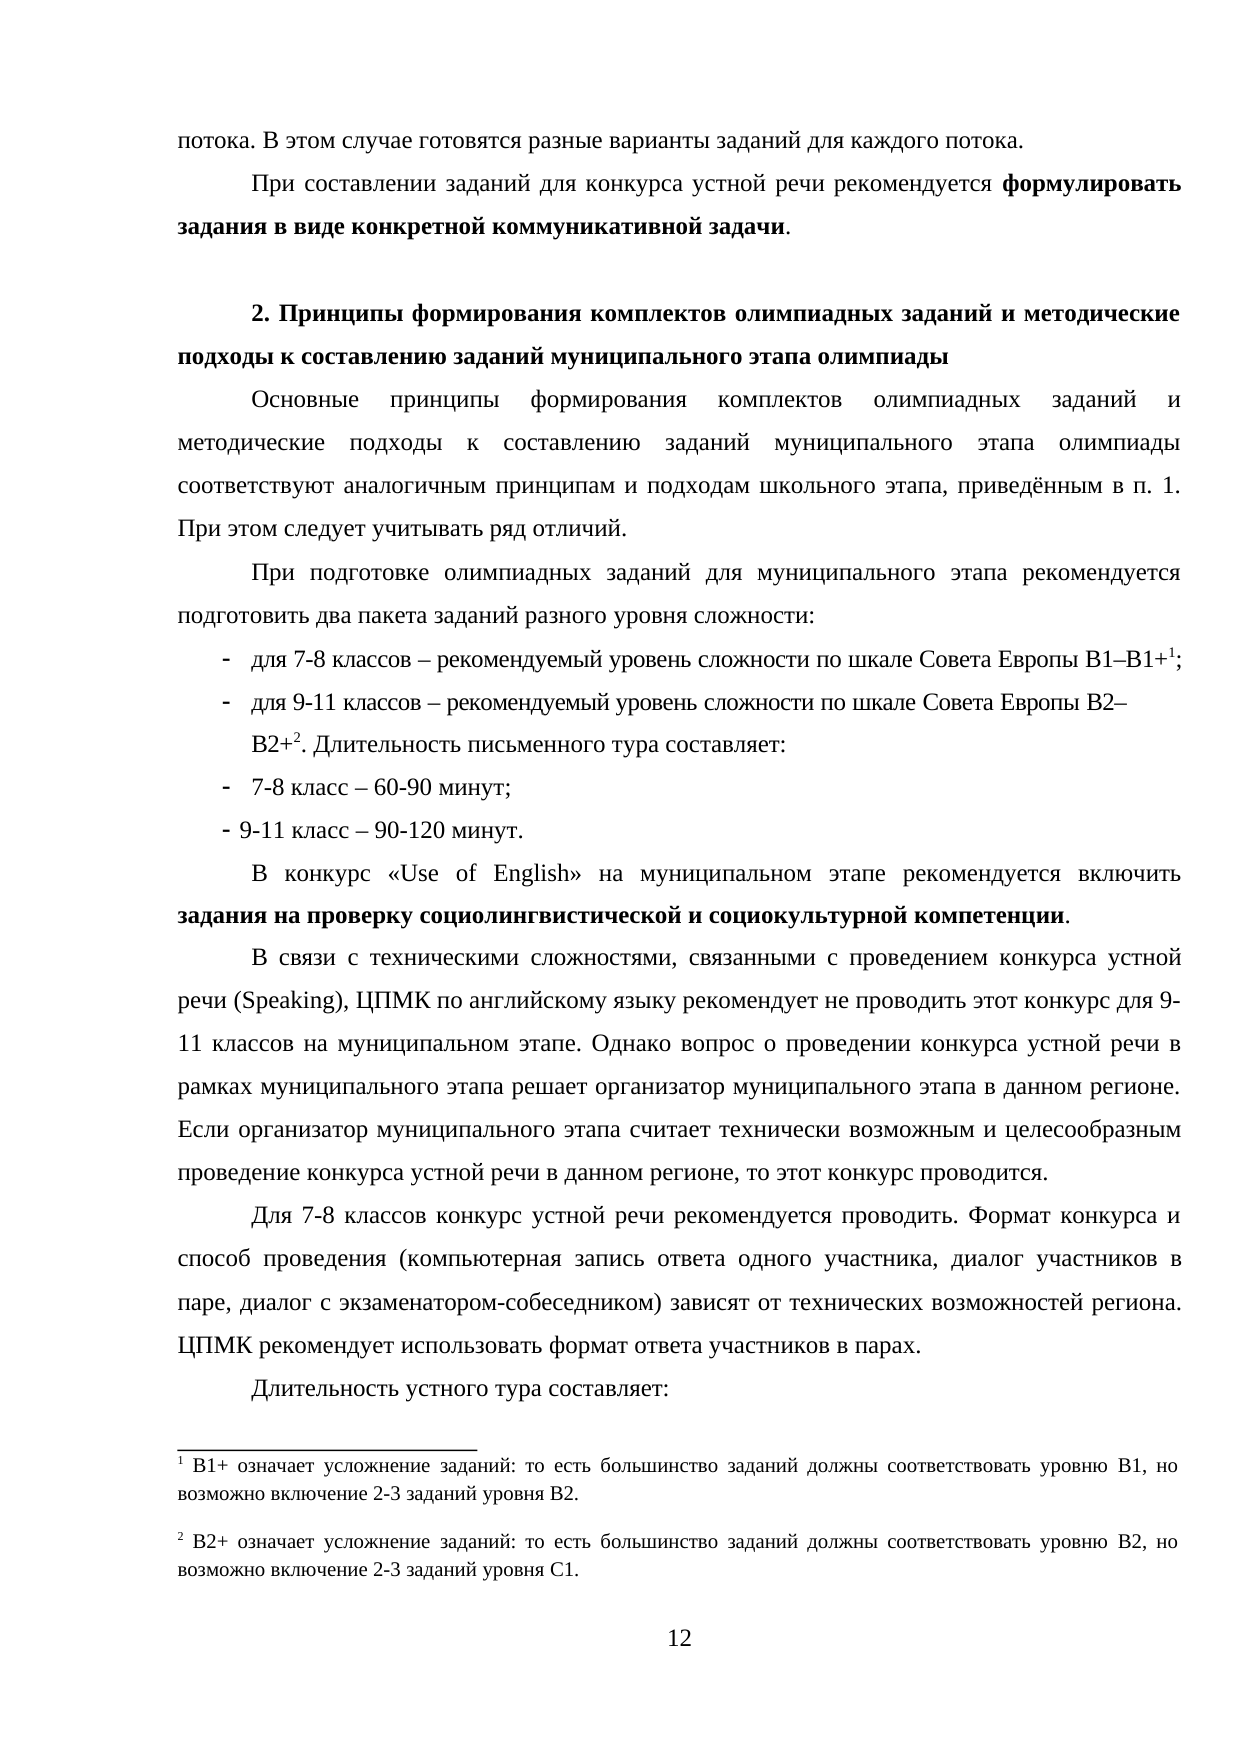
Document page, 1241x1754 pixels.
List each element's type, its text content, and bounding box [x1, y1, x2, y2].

list 7-8 класс – 60-90 минут; [222, 772, 1198, 801]
text При составлении заданий для конкурса устной речи рекомендуется формулировать задания в виде конкретной коммуникативной задачи. [177, 168, 1182, 240]
list для 7-8 классов – рекомендуемый уровень сложности по шкале Совета Европы B1–B1+1; [222, 643, 1198, 673]
text Длительность устного тура составляет: [251, 1373, 1198, 1402]
text потока. В этом случае готовятся разные варианты заданий для каждого потока. [177, 125, 1198, 153]
text В связи с техническими сложностями, связанными с проведением конкурса устной речи (Speaking), ЦПМК по английскому языку рекомендует не проводить этот конкурс для 9-11 классов на муниципальном этапе. Однако вопрос о проведении конкурса устной речи в рамках муниципального этапа решает организатор муниципального этапа в данном регионе. Если организатор муниципального этапа считает технически возможным и целесообразным проведение конкурса устной речи в данном регионе, то этот конкурс проводится. [177, 942, 1182, 1186]
text Для 7-8 классов конкурс устной речи рекомендуется проводить. Формат конкурса и способ проведения (компьютерная запись ответа одного участника, диалог участников в паре, диалог с экзаменатором-собеседником) зависят от технических возможностей региона. ЦПМК рекомендует использовать формат ответа участников в парах. [177, 1200, 1182, 1358]
list для 9-11 классов – рекомендуемый уровень сложности по шкале Совета Европы B2–B2+2. Длительность письменного тура составляет: [222, 687, 1166, 758]
subtitle Принципы формирования комплектов олимпиадных заданий и методические подходы к составлению заданий муниципального этапа олимпиады [177, 298, 1181, 370]
text  9-11 класс – 90-120 минут. [222, 815, 1198, 843]
text 1 B1+ означает усложнение заданий: то есть большинство заданий должны соответствовать уровню B1, но возможно включение 2-3 заданий уровня B2. [177, 1453, 1198, 1504]
text 2 B2+ означает усложнение заданий: то есть большинство заданий должны соответствовать уровню B2, но возможно включение 2-3 заданий уровня C1. [177, 1529, 1198, 1581]
text Основные принципы формирования комплектов олимпиадных заданий и методические подходы к составлению заданий муниципального этапа олимпиады соответствуют аналогичным принципам и подходам школьного этапа, приведённым в п. 1. При этом следует учитывать ряд отличий. [177, 384, 1181, 542]
text При подготовке олимпиадных заданий для муниципального этапа рекомендуется подготовить два пакета заданий разного уровня сложности: [177, 557, 1181, 629]
text В конкурс «Use of English» на муниципальном этапе рекомендуется включить задания на проверку социолингвистической и социокультурной компетенции. [177, 858, 1182, 928]
